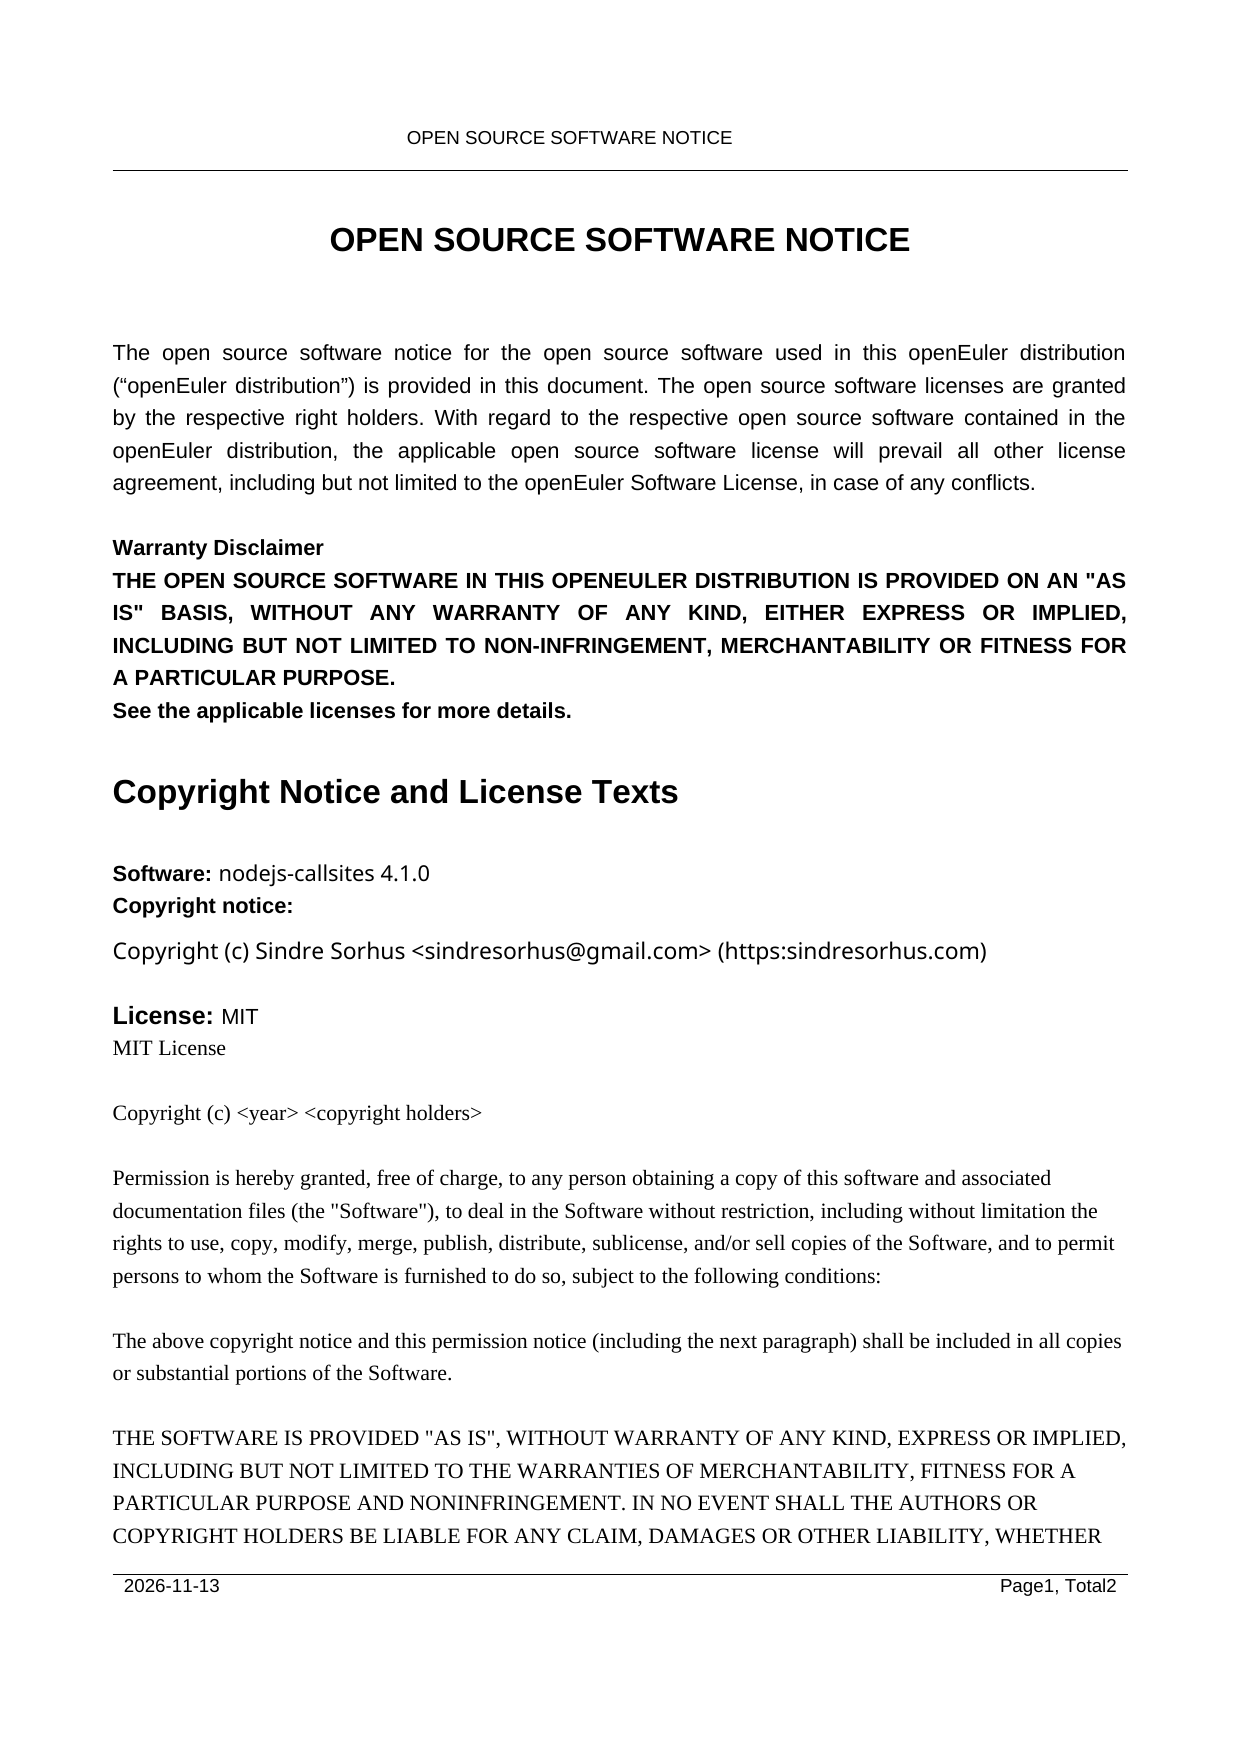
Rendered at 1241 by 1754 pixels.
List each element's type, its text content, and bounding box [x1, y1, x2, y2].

text The open source software notice for the open source software used in this openEuler distribution (“openEuler distribution”) is provided in this document. The open source software licenses are granted by the respective right holders. With regard to the respective open source software contained in the openEuler distribution, the applicable open source software license will prevail all other license agreement, including but not limited to the openEuler Software License, in case of any conflicts. [112, 336, 1128, 499]
text Copyright Notice and License Texts [112, 759, 1128, 824]
text License: MIT [112, 999, 1128, 1031]
text Warranty Disclaimer [112, 531, 1128, 564]
title Software: nodejs-callsites 4.1.0 [112, 856, 1128, 889]
text OPEN SOURCE SOFTWARE NOTICE [112, 206, 1128, 271]
text Copyright (c) Sindre Sorhus <sindresorhus@gmail.com> (https:sindresorhus.com) [112, 934, 1128, 999]
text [112, 1031, 1128, 1551]
text Copyright notice: [112, 889, 1128, 921]
text THE OPEN SOURCE SOFTWARE IN THIS OPENEULER DISTRIBUTION IS PROVIDED ON AN "AS IS" BASIS, WITHOUT ANY WARRANTY OF ANY KIND, EITHER EXPRESS OR IMPLIED, INCLUDING BUT NOT LIMITED TO NON-INFRINGEMENT, MERCHANTABILITY OR FITNESS FOR A PARTICULAR PURPOSE. See the applicable licenses for more details. [112, 564, 1128, 726]
